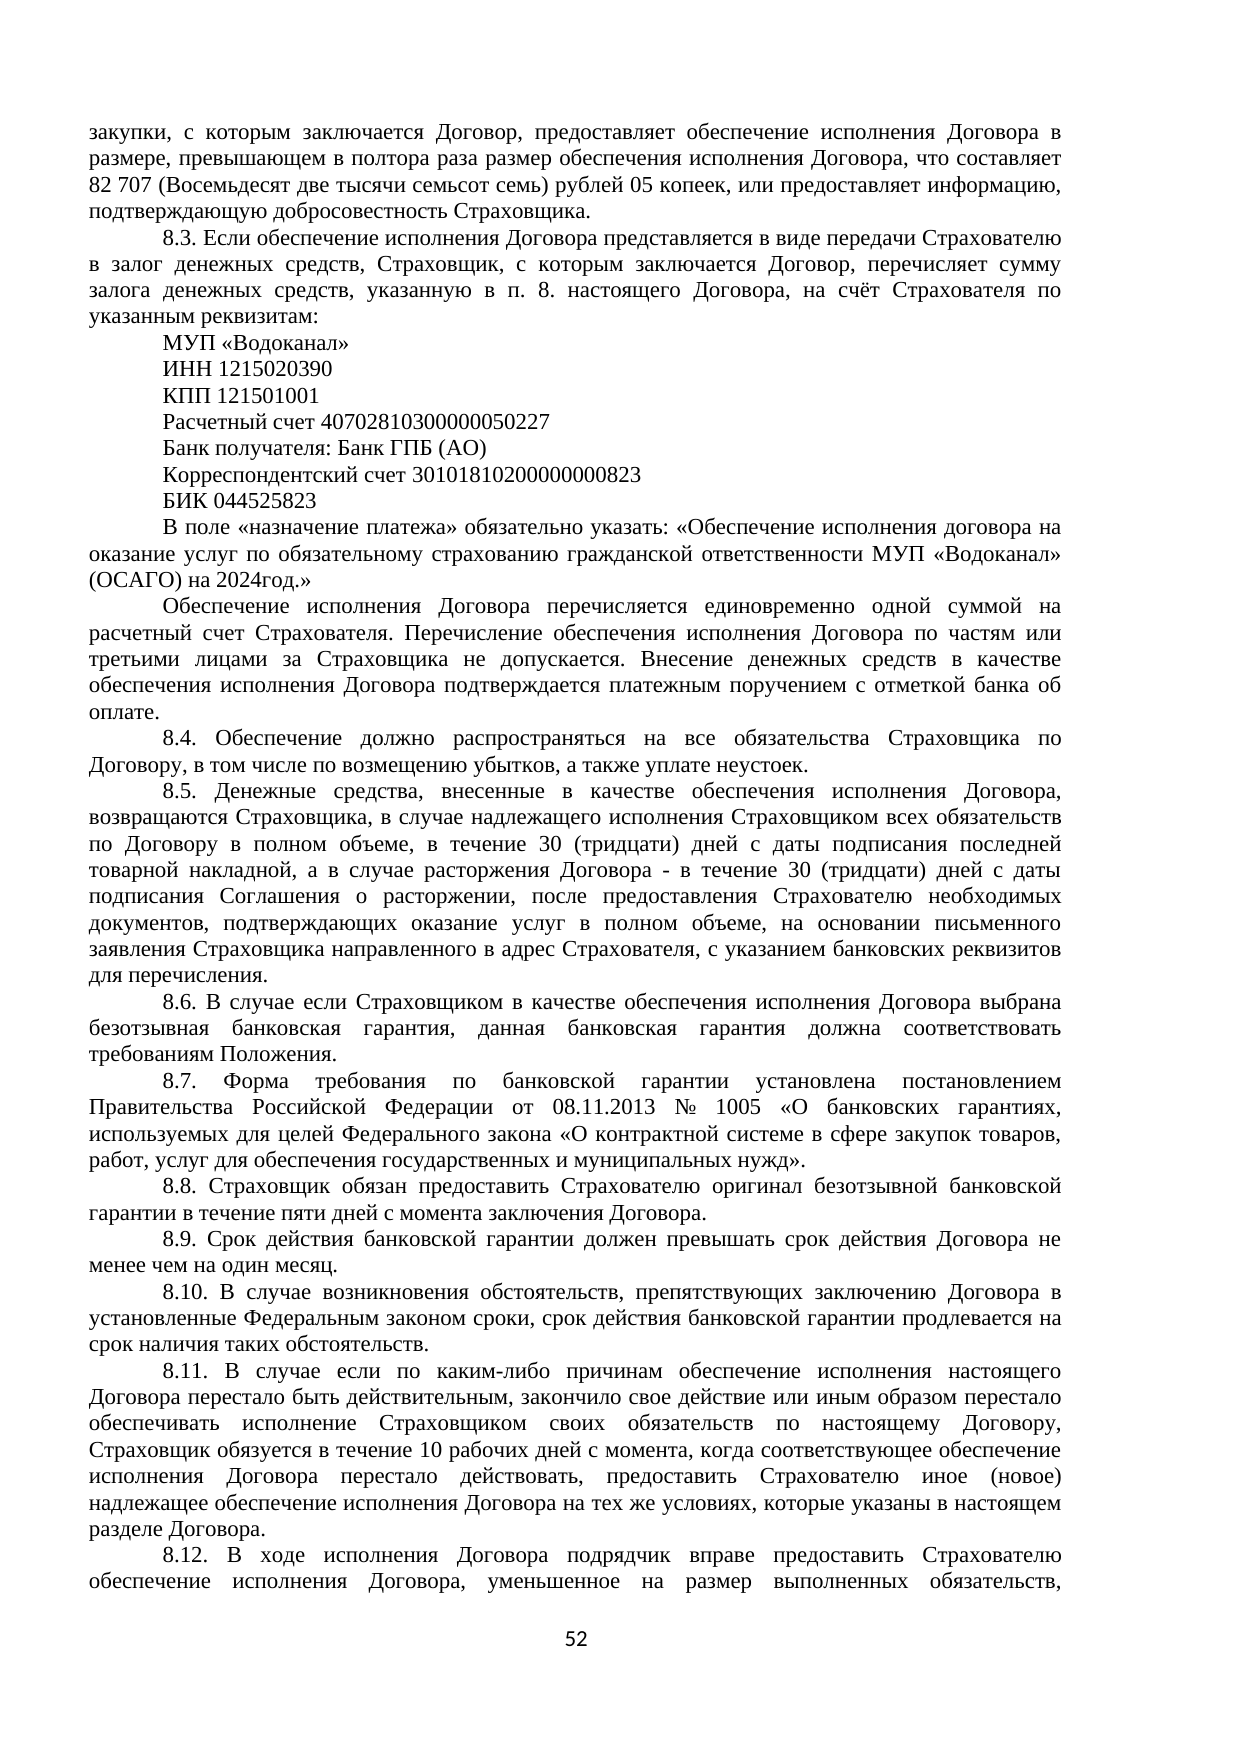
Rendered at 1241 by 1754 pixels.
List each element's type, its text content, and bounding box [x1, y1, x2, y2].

text КПП 121501001 [89, 382, 1063, 408]
text Обеспечение исполнения Договора перечисляется единовременно одной суммой на расчетный счет Страхователя. Перечисление обеспечения исполнения Договора по частям или третьими лицами за Страховщика не допускается. Внесение денежных средств в качестве обеспечения исполнения Договора подтверждается платежным поручением с отметкой банка об оплате. [89, 592, 1063, 724]
text БИК 044525823 [89, 487, 1063, 513]
text 8.6. В случае если Страховщиком в качестве обеспечения исполнения Договора выбрана безотзывная банковская гарантия, данная банковская гарантия должна соответствовать требованиям Положения. [89, 988, 1063, 1067]
text Расчетный счет 40702810300000050227 [89, 408, 1063, 434]
text 8.8. Страховщик обязан предоставить Страхователю оригинал безотзывной банковской гарантии в течение пяти дней с момента заключения Договора. [89, 1172, 1063, 1225]
text 8.3. Если обеспечение исполнения Договора представляется в виде передачи Страхователю в залог денежных средств, Страховщик, с которым заключается Договор, перечисляет сумму залога денежных средств, указанную в п. 8. настоящего Договора, на счёт Страхователя по указанным реквизитам: [89, 223, 1063, 329]
text Банк получателя: Банк ГПБ (АО) [89, 434, 1063, 461]
text МУП «Водоканал» [89, 329, 1063, 355]
text 8.11. В случае если по каким-либо причинам обеспечение исполнения настоящего Договора перестало быть действительным, закончило свое действие или иным образом перестало обеспечивать исполнение Страховщиком своих обязательств по настоящему Договору, Страховщик обязуется в течение 10 рабочих дней с момента, когда соответствующее обеспечение исполнения Договора перестало действовать, предоставить Страхователю иное (новое) надлежащее обеспечение исполнения Договора на тех же условиях, которые указаны в настоящем разделе Договора. [89, 1357, 1063, 1541]
text 8.10. В случае возникновения обстоятельств, препятствующих заключению Договора в установленные Федеральным законом сроки, срок действия банковской гарантии продлевается на срок наличия таких обстоятельств. [89, 1278, 1063, 1357]
text 8.5. Денежные средства, внесенные в качестве обеспечения исполнения Договора, возвращаются Страховщика, в случае надлежащего исполнения Страховщиком всех обязательств по Договору в полном объеме, в течение 30 (тридцати) дней с даты подписания последней товарной накладной, а в случае расторжения Договора - в течение 30 (тридцати) дней с даты подписания Соглашения о расторжении, после предоставления Страхователю необходимых документов, подтверждающих оказание услуг в полном объеме, на основании письменного заявления Страховщика направленного в адрес Страхователя, с указанием банковских реквизитов для перечисления. [89, 777, 1063, 988]
text 8.4. Обеспечение должно распространяться на все обязательства Страховщика по Договору, в том числе по возмещению убытков, а также уплате неустоек. [89, 724, 1063, 777]
text 8.7. Форма требования по банковской гарантии установлена постановлением Правительства Российской Федерации от 08.11.2013 № 1005 «О банковских гарантиях, используемых для целей Федерального закона «О контрактной системе в сфере закупок товаров, работ, услуг для обеспечения государственных и муниципальных нужд». [89, 1067, 1063, 1172]
text Корреспондентский счет 30101810200000000823 [89, 461, 1063, 487]
text 8.9. Срок действия банковской гарантии должен превышать срок действия Договора не менее чем на один месяц. [89, 1225, 1063, 1278]
text В поле «назначение платежа» обязательно указать: «Обеспечение исполнения договора на оказание услуг по обязательному страхованию гражданской ответственности МУП «Водоканал» (ОСАГО) на 2024год.» [89, 513, 1063, 592]
text ИНН 1215020390 [89, 355, 1063, 382]
